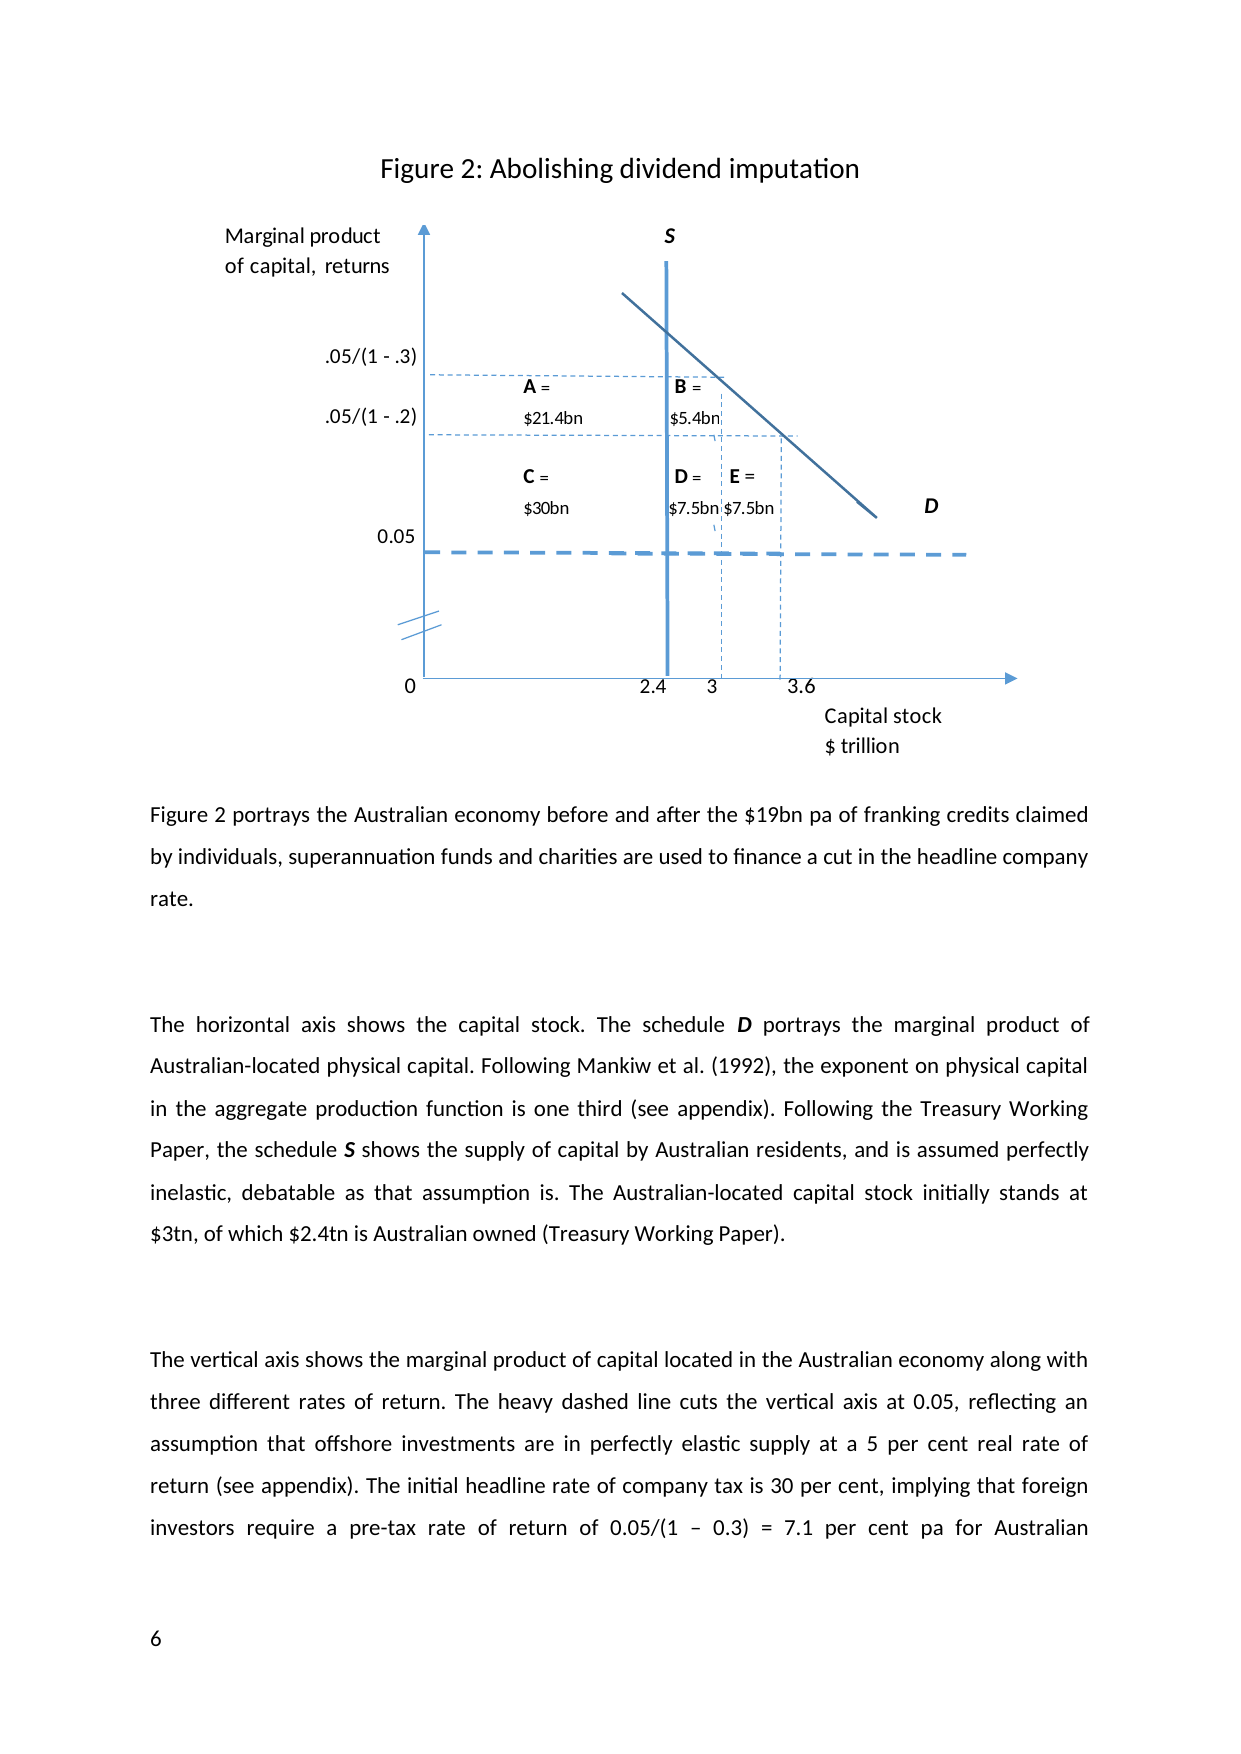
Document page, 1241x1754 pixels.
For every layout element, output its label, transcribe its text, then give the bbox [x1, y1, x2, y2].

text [150, 1345, 1090, 1541]
text Figure 2 portrays the Australian economy before and after the $19bn pa of franking credits claimed by individuals, superannuation funds and charities are used to finance a cut in the headline company rate. [150, 800, 1090, 912]
text Figure 2: Abolishing dividend imputation [150, 150, 1090, 186]
text The horizontal axis shows the capital stock. The schedule D portrays the marginal product of Australian-located physical capital. Following Mankiw et al. (1992), the exponent on physical capital in the aggregate production function is one third (see appendix). Following the Treasury Working Paper, the schedule S shows the supply of capital by Australian residents, and is assumed perfectly inelastic, debatable as that assumption is. The Australian-located capital stock initially stands at $3tn, of which $2.4tn is Australian owned (Treasury Working Paper). [150, 1010, 1090, 1248]
